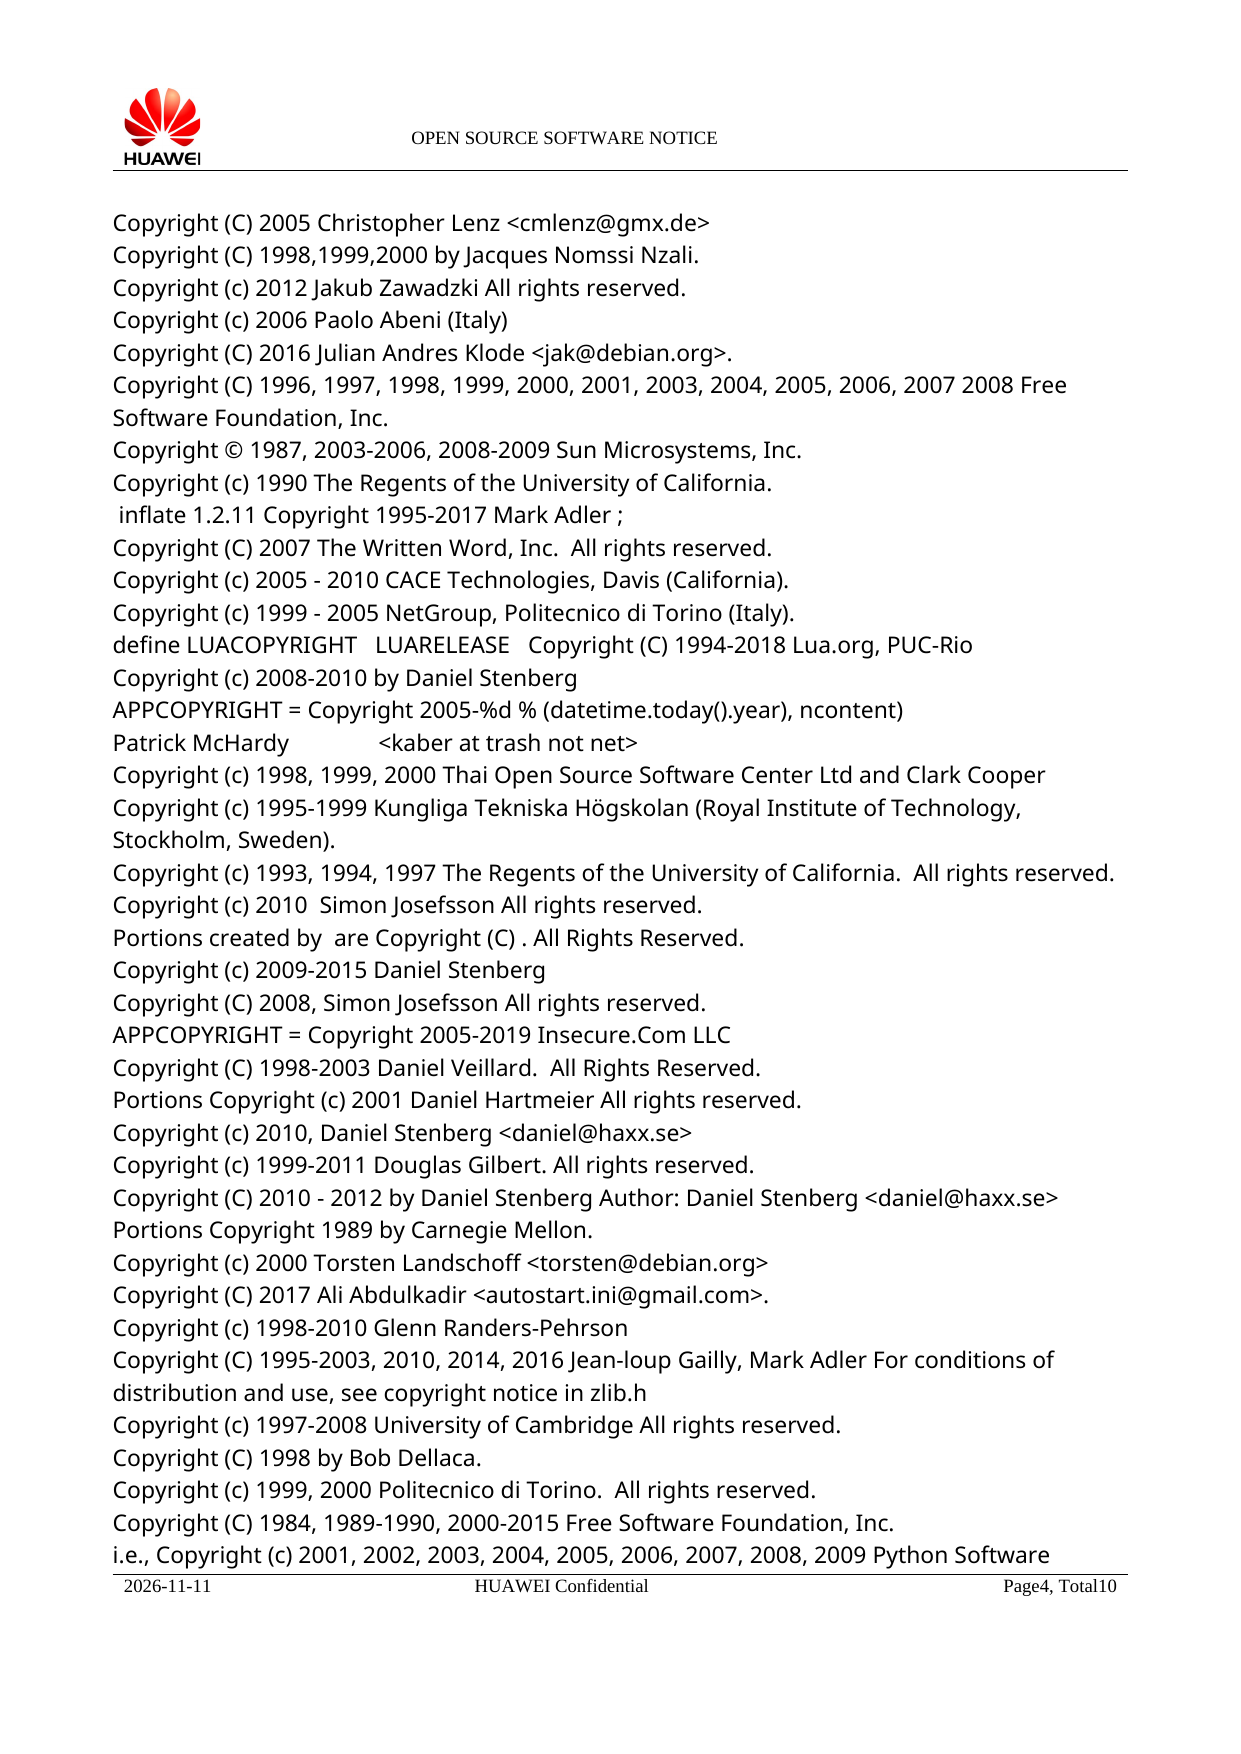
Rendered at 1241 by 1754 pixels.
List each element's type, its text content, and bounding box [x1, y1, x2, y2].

picture [124, 88, 201, 165]
